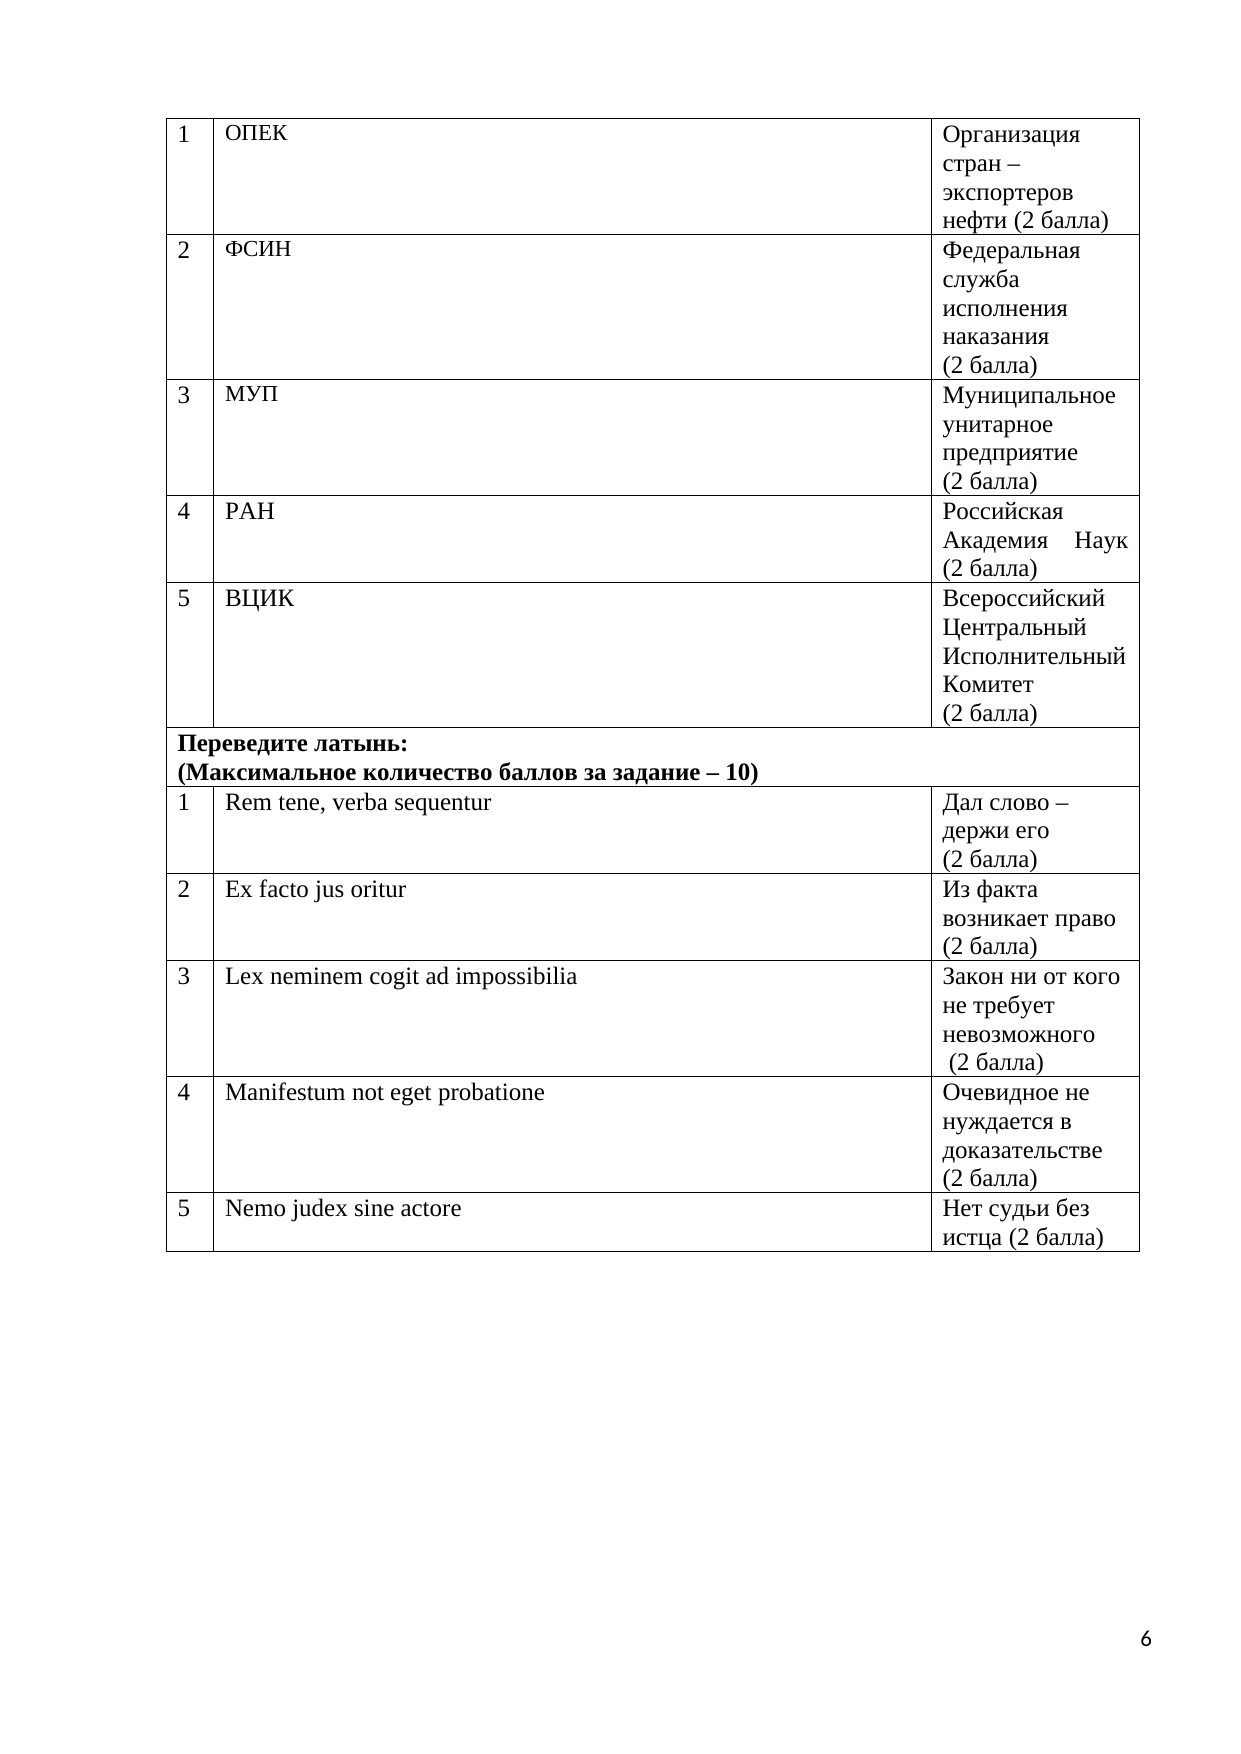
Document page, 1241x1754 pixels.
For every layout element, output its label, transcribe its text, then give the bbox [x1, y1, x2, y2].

table_cell Организация стран – экспортеров нефти (2 балла) [932, 119, 1139, 234]
table_cell Manifestum not eget probatione [214, 1077, 931, 1192]
table_cell Российская Академия Наук (2 балла) [932, 496, 1139, 582]
table_cell Rem tene, verba sequentur [214, 787, 931, 873]
table_cell 1 [167, 787, 213, 873]
table_cell Закон ни от кого не требует невозможного (2 балла) [932, 961, 1139, 1076]
table_cell Нет судьи без истца (2 балла) [932, 1193, 1139, 1251]
table_cell ВЦИК [214, 583, 931, 727]
table_cell Муниципальное унитарное предприятие (2 балла) [932, 380, 1139, 495]
table_cell Очевидное не нуждается в доказательстве (2 балла) [932, 1077, 1139, 1192]
table_cell 2 [167, 874, 213, 960]
table_cell Lex neminem cogit ad impossibilia [214, 961, 931, 1076]
table_cell Дал слово – держи его (2 балла) [932, 787, 1139, 873]
table_cell ОПЕК [214, 119, 931, 234]
table_cell 4 [167, 496, 213, 582]
table_cell Всероссийский Центральный Исполнительный Комитет (2 балла) [932, 583, 1139, 727]
table_cell 5 [167, 1193, 213, 1251]
table_cell Nemo judex sine actore [214, 1193, 931, 1251]
table_cell 4 [167, 1077, 213, 1192]
table_cell МУП [214, 380, 931, 495]
table_cell 3 [167, 961, 213, 1076]
table_cell Переведите латынь: (Максимальное количество баллов за задание – 10) [167, 728, 1139, 786]
table_cell 5 [167, 583, 213, 727]
table_cell 1 [167, 119, 213, 234]
table_cell 3 [167, 380, 213, 495]
table_cell Ex facto jus oritur [214, 874, 931, 960]
table_cell РАН [214, 496, 931, 582]
table_cell ФСИН [214, 235, 931, 379]
table_cell Из факта возникает право (2 балла) [932, 874, 1139, 960]
table_cell Федеральная служба исполнения наказания (2 балла) [932, 235, 1139, 379]
table_cell 2 [167, 235, 213, 379]
